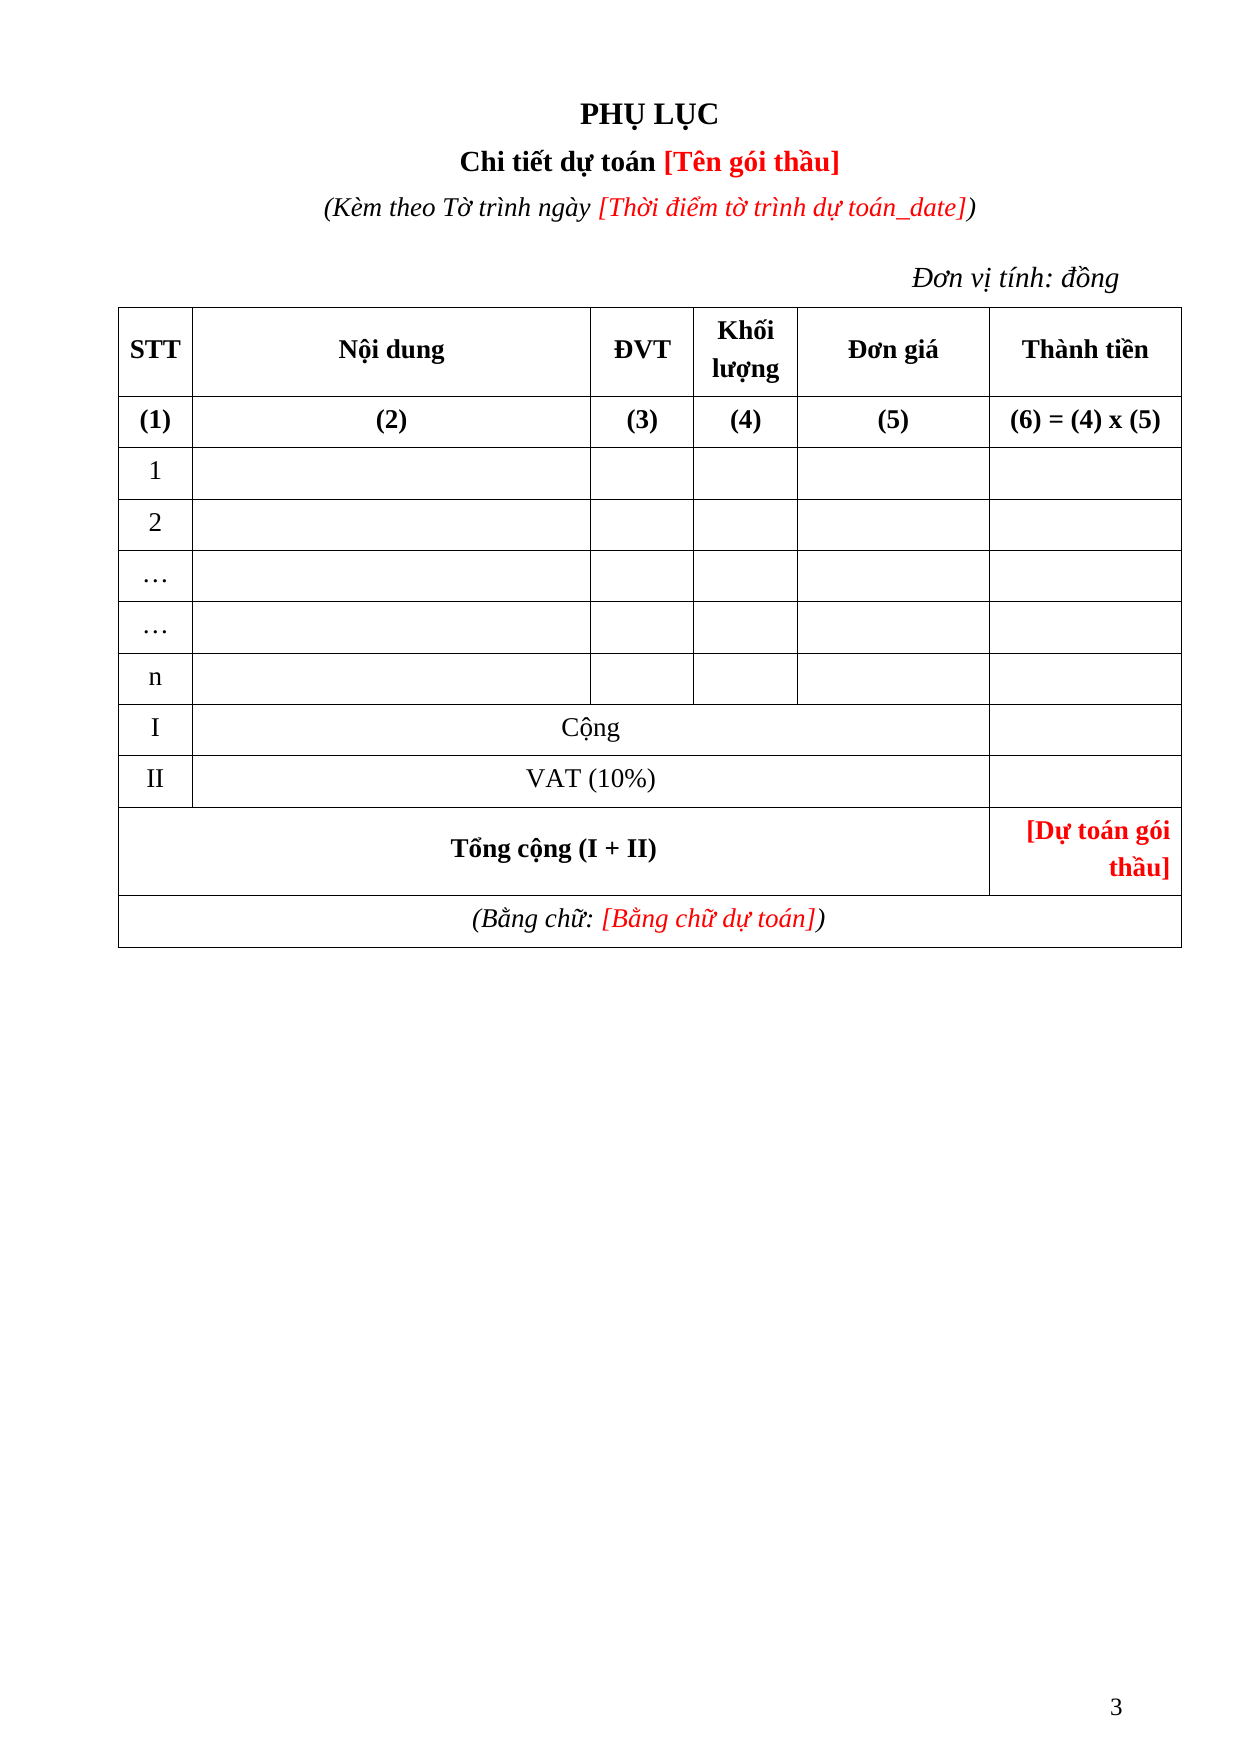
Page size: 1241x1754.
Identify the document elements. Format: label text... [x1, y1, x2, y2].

table_cell [193, 500, 590, 550]
table_header ĐVT [591, 308, 693, 396]
table_cell Tổng cộng (I + II) [119, 808, 989, 895]
table_cell [798, 551, 989, 601]
table_cell [193, 654, 590, 704]
table_cell 1 [119, 448, 192, 498]
table_cell II [119, 756, 192, 807]
table_cell [Dự toán gói thầu] [990, 808, 1181, 895]
table_cell [990, 602, 1181, 652]
table_cell [193, 448, 590, 498]
table_cell [990, 756, 1181, 807]
table_cell (3) [591, 397, 693, 447]
table_cell [798, 654, 989, 704]
table_cell [990, 500, 1181, 550]
table_cell [798, 500, 989, 550]
table_cell VAT (10%) [193, 756, 989, 807]
table_cell [193, 551, 590, 601]
table_cell [591, 654, 693, 704]
table_cell (Bằng chữ: [Bằng chữ dự toán]) [119, 896, 1181, 947]
text PHỤ LỤC [177, 95, 1122, 131]
table_cell [591, 448, 693, 498]
table_cell (5) [798, 397, 989, 447]
table_cell Cộng [193, 705, 989, 755]
table_cell [694, 602, 797, 652]
table_cell [990, 551, 1181, 601]
table_header STT [119, 308, 192, 396]
table_header Khối lượng [694, 308, 797, 396]
table_cell [798, 602, 989, 652]
table_cell [990, 448, 1181, 498]
table_cell [591, 500, 693, 550]
table_cell … [119, 551, 192, 601]
table_cell [694, 500, 797, 550]
table_cell 2 [119, 500, 192, 550]
table_cell [990, 654, 1181, 704]
table_cell n [119, 654, 192, 704]
table_cell (1) [119, 397, 192, 447]
table_cell (4) [694, 397, 797, 447]
table_cell [591, 602, 693, 652]
table_cell [193, 602, 590, 652]
table_cell [694, 448, 797, 498]
table_cell [990, 705, 1181, 755]
table_cell [798, 448, 989, 498]
table_cell … [119, 602, 192, 652]
table_cell [591, 551, 693, 601]
table_header Nội dung [193, 308, 590, 396]
text Chi tiết dự toán [Tên gói thầu] [177, 144, 1122, 178]
table_cell (6) = (4) x (5) [990, 397, 1181, 447]
table_header Đơn giá [798, 308, 989, 396]
text (Kèm theo Tờ trình ngày [Thời điểm tờ trình dự toán_date]) [177, 191, 1122, 222]
table_cell [694, 551, 797, 601]
table_cell [694, 654, 797, 704]
table_cell I [119, 705, 192, 755]
table_cell (2) [193, 397, 590, 447]
text Đơn vị tính: đồng [177, 261, 1122, 294]
table_header Thành tiền [990, 308, 1181, 396]
